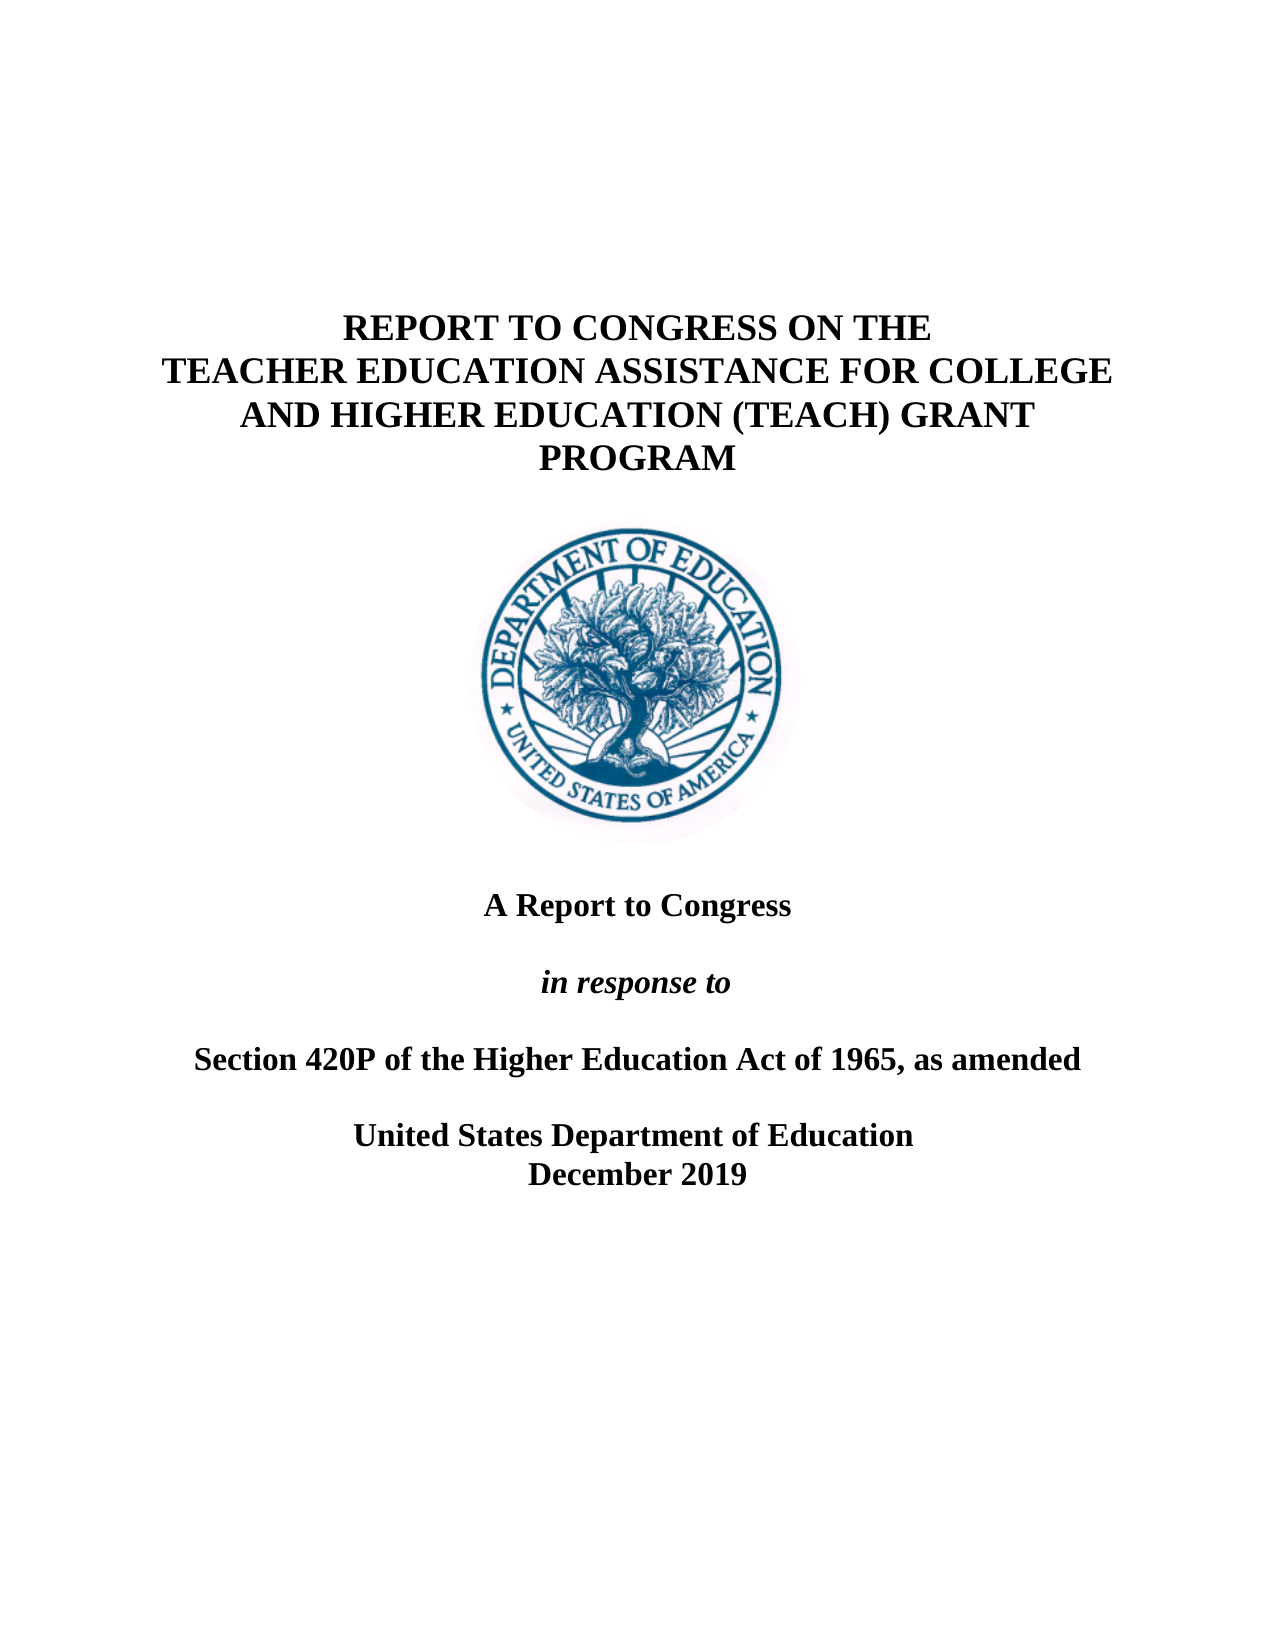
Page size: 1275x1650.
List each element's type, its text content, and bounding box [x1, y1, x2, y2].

text Section 420P of the Higher Education Act of 1965, as amended [150, 1039, 1125, 1077]
picture [469, 518, 801, 845]
text TEACHER EDUCATION ASSISTANCE FOR COLLEGE [150, 349, 1125, 392]
text United States Department of Education December 2019 [150, 1116, 1125, 1192]
text REPORT TO CONGRESS ON THE [150, 306, 1125, 349]
text A Report to Congress [150, 886, 1125, 924]
text in response to [150, 962, 1125, 1001]
text AND HIGHER EDUCATION (TEACH) GRANT PROGRAM [150, 392, 1125, 478]
